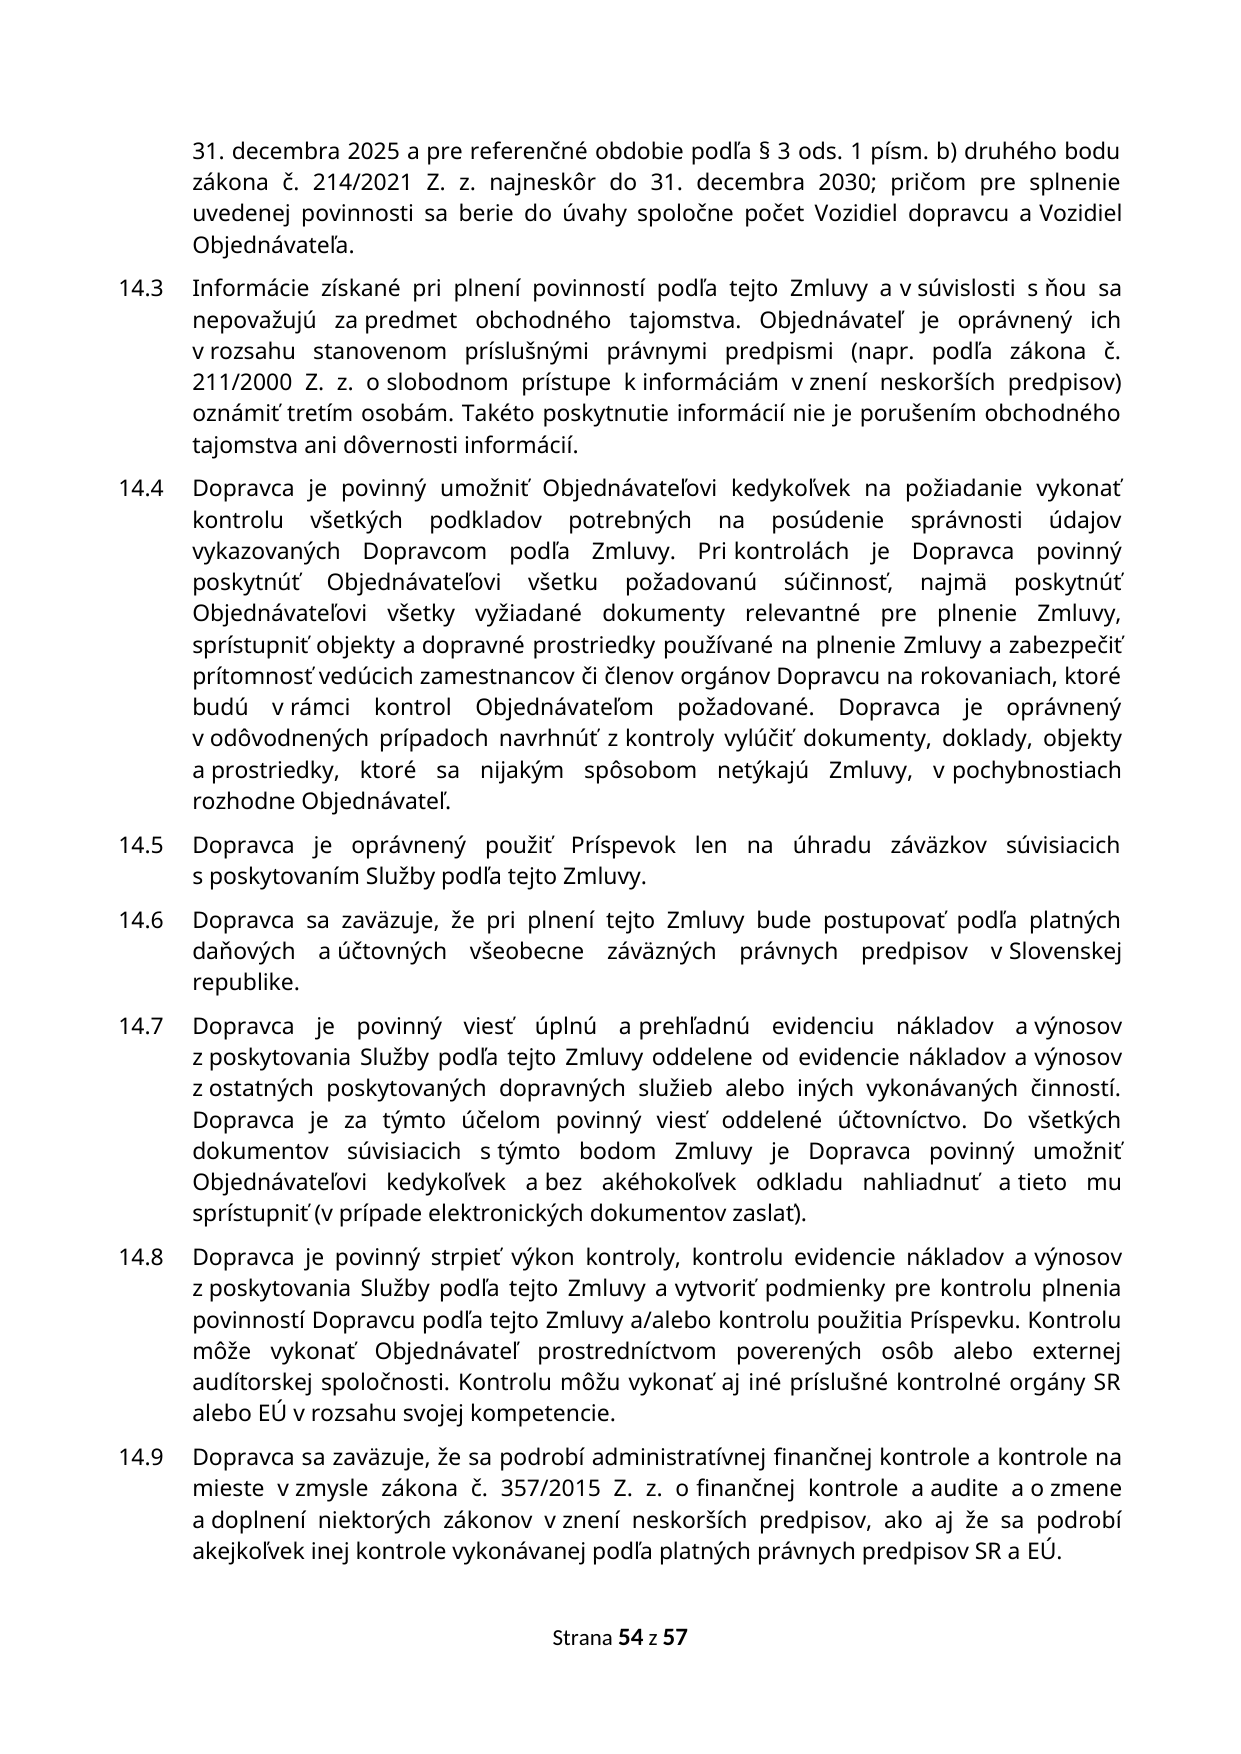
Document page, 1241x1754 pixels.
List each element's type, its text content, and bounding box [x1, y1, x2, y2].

subtitle Dopravca sa zaväzuje, že sa podrobí administratívnej finančnej kontrole a kontrole na mieste v zmysle zákona č. 357/2015 Z. z. o finančnej kontrole a audite a o zmene a doplnení niektorých zákonov v znení neskorších predpisov, ako aj že sa podrobí akejkoľvek inej kontrole vykonávanej podľa platných právnych predpisov SR a EÚ. [118, 1441, 1122, 1566]
subtitle Dopravca je povinný umožniť Objednávateľovi kedykoľvek na požiadanie vykonať kontrolu všetkých podkladov potrebných na posúdenie správnosti údajov vykazovaných Dopravcom podľa Zmluvy. Pri kontrolách je Dopravca povinný poskytnúť Objednávateľovi všetku požadovanú súčinnosť, najmä poskytnúť Objednávateľovi všetky vyžiadané dokumenty relevantné pre plnenie Zmluvy, sprístupniť objekty a dopravné prostriedky používané na plnenie Zmluvy a zabezpečiť prítomnosť vedúcich zamestnancov či členov orgánov Dopravcu na rokovaniach, ktoré budú v rámci kontrol Objednávateľom požadované. Dopravca je oprávnený v odôvodnených prípadoch navrhnúť z kontroly vylúčiť dokumenty, doklady, objekty a prostriedky, ktoré sa nijakým spôsobom netýkajú Zmluvy, v pochybnostiach rozhodne Objednávateľ. [118, 472, 1122, 816]
subtitle Dopravca sa zaväzuje, že pri plnení tejto Zmluvy bude postupovať podľa platných daňových a účtovných všeobecne záväzných právnych predpisov v Slovenskej republike. [118, 903, 1122, 997]
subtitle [118, 135, 1122, 260]
subtitle Dopravca je povinný strpieť výkon kontroly, kontrolu evidencie nákladov a výnosov z poskytovania Služby podľa tejto Zmluvy a vytvoriť podmienky pre kontrolu plnenia povinností Dopravcu podľa tejto Zmluvy a/alebo kontrolu použitia Príspevku. Kontrolu môže vykonať Objednávateľ prostredníctvom poverených osôb alebo externej audítorskej spoločnosti. Kontrolu môžu vykonať aj iné príslušné kontrolné orgány SR alebo EÚ v rozsahu svojej kompetencie. [118, 1241, 1122, 1428]
subtitle Dopravca je povinný viesť úplnú a prehľadnú evidenciu nákladov a výnosov z poskytovania Služby podľa tejto Zmluvy oddelene od evidencie nákladov a výnosov z ostatných poskytovaných dopravných služieb alebo iných vykonávaných činností. Dopravca je za týmto účelom povinný viesť oddelené účtovníctvo. Do všetkých dokumentov súvisiacich s týmto bodom Zmluvy je Dopravca povinný umožniť Objednávateľovi kedykoľvek a bez akéhokoľvek odkladu nahliadnuť a tieto mu sprístupniť (v prípade elektronických dokumentov zaslať). [118, 1010, 1122, 1228]
subtitle Informácie získané pri plnení povinností podľa tejto Zmluvy a v súvislosti s ňou sa nepovažujú za predmet obchodného tajomstva. Objednávateľ je oprávnený ich v rozsahu stanovenom príslušnými právnymi predpismi (napr. podľa zákona č. 211/2000 Z. z. o slobodnom prístupe k informáciám v znení neskorších predpisov) oznámiť tretím osobám. Takéto poskytnutie informácií nie je porušením obchodného tajomstva ani dôvernosti informácií. [118, 272, 1122, 460]
subtitle Dopravca je oprávnený použiť Príspevok len na úhradu záväzkov súvisiacich s poskytovaním Služby podľa tejto Zmluvy. [118, 828, 1122, 891]
